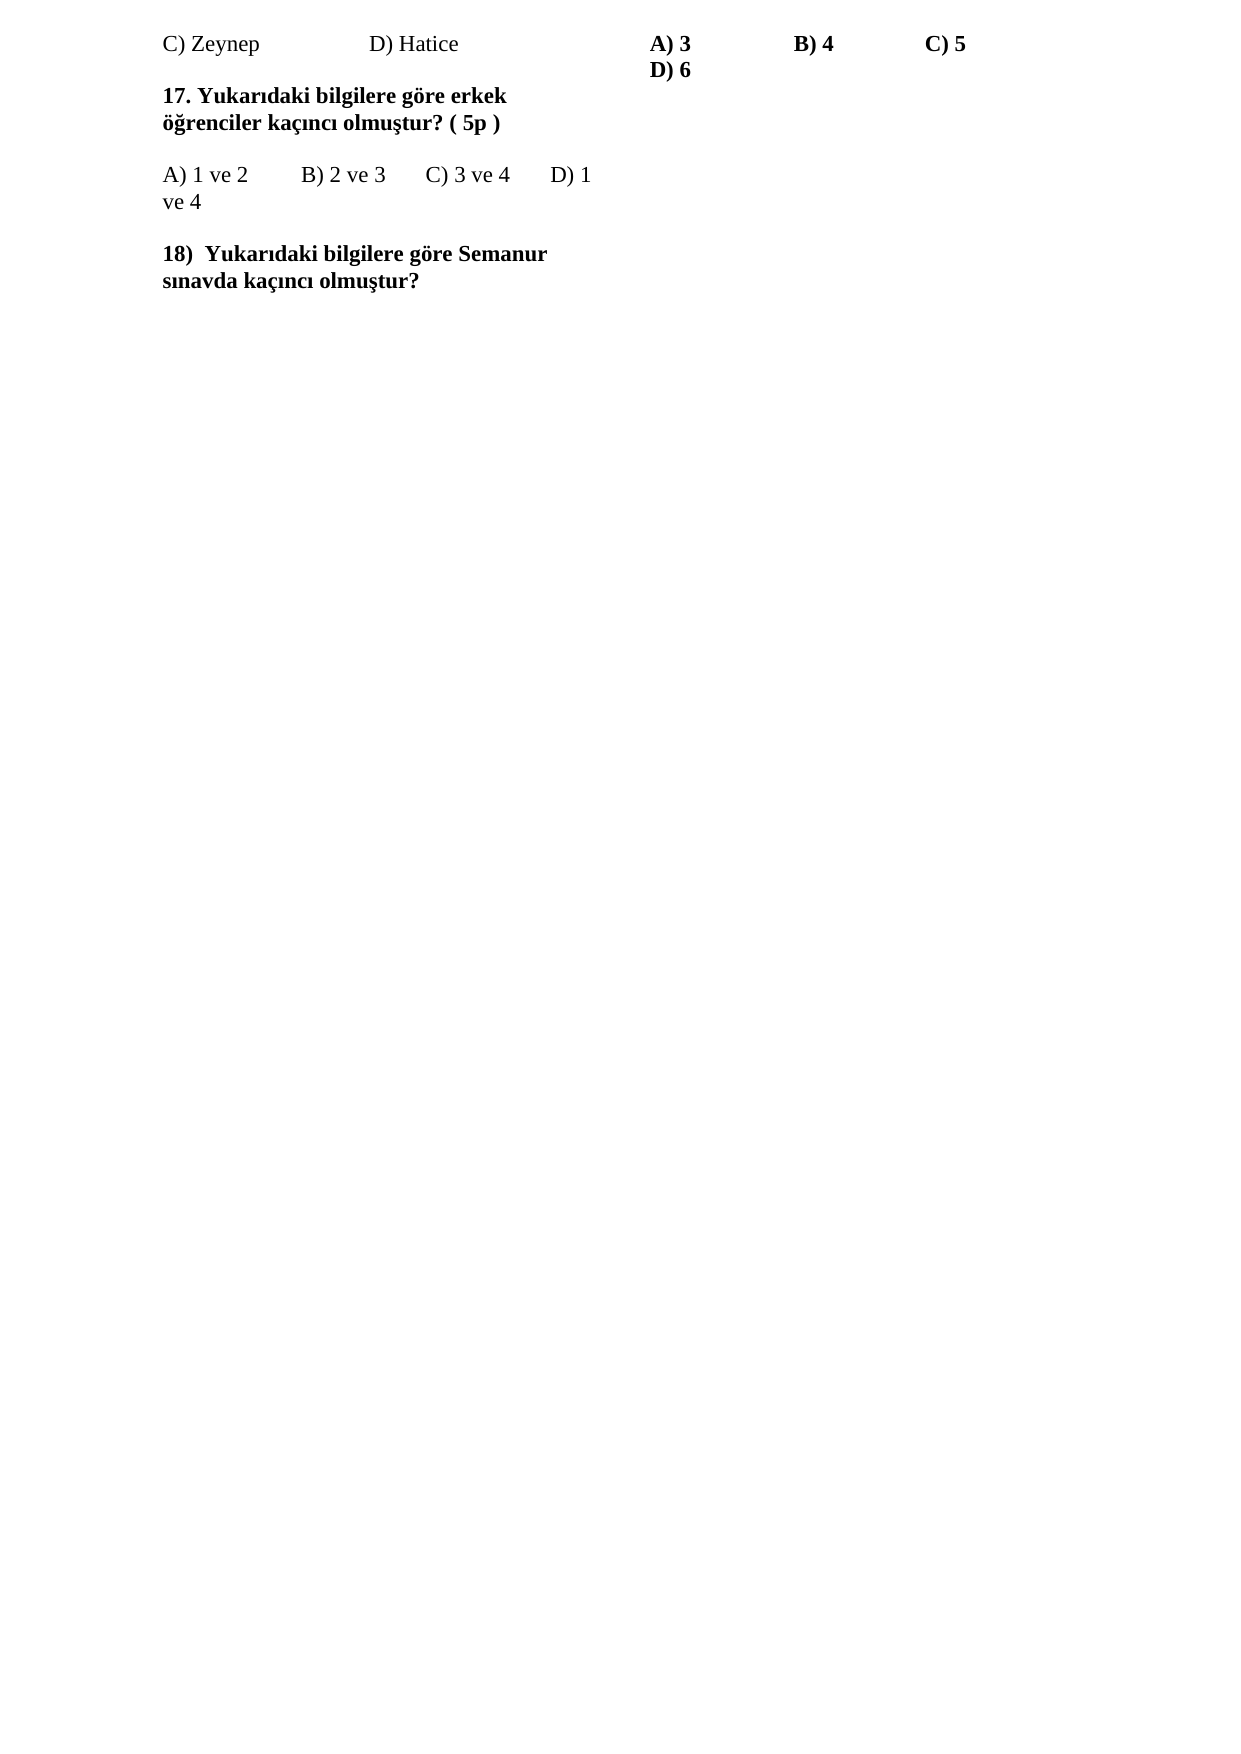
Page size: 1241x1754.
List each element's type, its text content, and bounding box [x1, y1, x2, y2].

text A) 3 B) 4 C) 5 D) 6 [649, 29, 1093, 82]
text 17. Yukarıdaki bilgilere göre erkek öğrenciler kaçıncı olmuştur? ( 5p ) [162, 82, 605, 135]
text 18) Yukarıdaki bilgilere göre Semanur sınavda kaçıncı olmuştur? [162, 240, 605, 293]
text A) 1 ve 2 B) 2 ve 3 C) 3 ve 4 D) 1 ve 4 [162, 161, 605, 214]
text C) Zeynep D) Hatice [162, 29, 605, 56]
